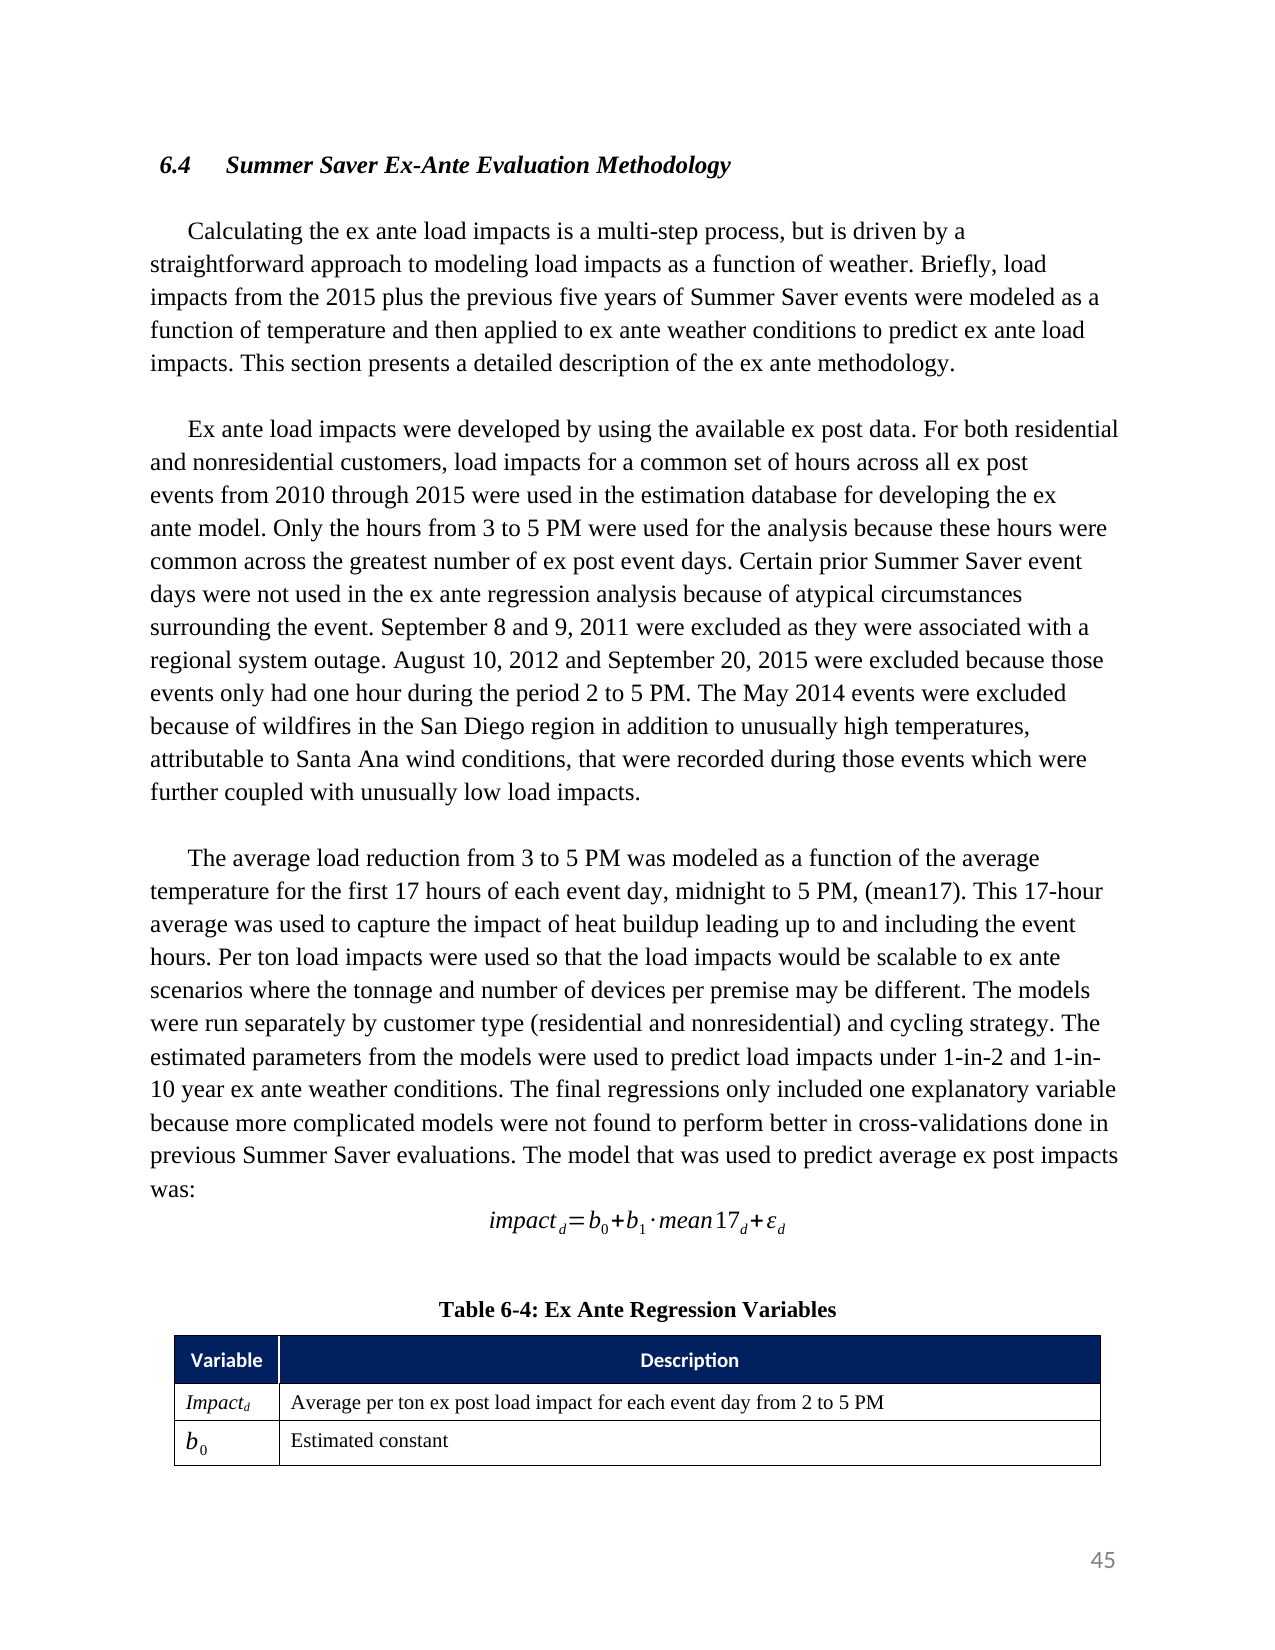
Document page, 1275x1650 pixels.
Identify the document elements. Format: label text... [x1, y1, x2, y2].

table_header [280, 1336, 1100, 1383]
text The average load reduction from 3 to 5 PM was modeled as a function of the average temperature for the first 17 hours of each event day, midnight to 5 PM, (mean17). This 17-hour average was used to capture the impact of heat buildup leading up to and including the event hours. Per ton load impacts were used so that the load impacts would be scalable to ex ante scenarios where the tonnage and number of devices per premise may be different. The models were run separately by customer type (residential and nonresidential) and cycling strategy. The estimated parameters from the models were used to predict load impacts under 1-in-2 and 1-in-10 year ex ante weather conditions. The final regressions only included one explanatory variable because more complicated models were not found to perform better in cross-validations done in previous Summer Saver evaluations. The model that was used to predict average ex post impacts was: [150, 843, 1125, 1202]
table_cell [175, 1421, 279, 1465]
text Table 6-4: Ex Ante Regression Variables [150, 1297, 1125, 1323]
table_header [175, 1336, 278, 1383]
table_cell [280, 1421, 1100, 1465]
subtitle Summer Saver Ex-Ante Evaluation Methodology [159, 150, 1125, 179]
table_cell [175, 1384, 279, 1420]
text Calculating the ex ante load impacts is a multi-step process, but is driven by a straightforward approach to modeling load impacts as a function of weather. Briefly, load impacts from the 2015 plus the previous five years of Summer Saver events were modeled as a function of temperature and then applied to ex ante weather conditions to predict ex ante load impacts. This section presents a detailed description of the ex ante methodology. [150, 216, 1125, 377]
text Ex ante load impacts were developed by using the available ex post data. For both residential and nonresidential customers, load impacts for a common set of hours across all ex post events from 2010 through 2015 were used in the estimation database for developing the ex ante model. Only the hours from 3 to 5 PM were used for the analysis because these hours were common across the greatest number of ex post event days. Certain prior Summer Saver event days were not used in the ex ante regression analysis because of atypical circumstances surrounding the event. September 8 and 9, 2011 were excluded as they were associated with a regional system outage. August 10, 2012 and September 20, 2015 were excluded because those events only had one hour during the period 2 to 5 PM. The May 2014 events were excluded because of wildfires in the San Diego region in addition to unusually high temperatures, attributable to Santa Ana wind conditions, that were recorded during those events which were further coupled with unusually low load impacts. [150, 414, 1125, 806]
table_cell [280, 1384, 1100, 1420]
